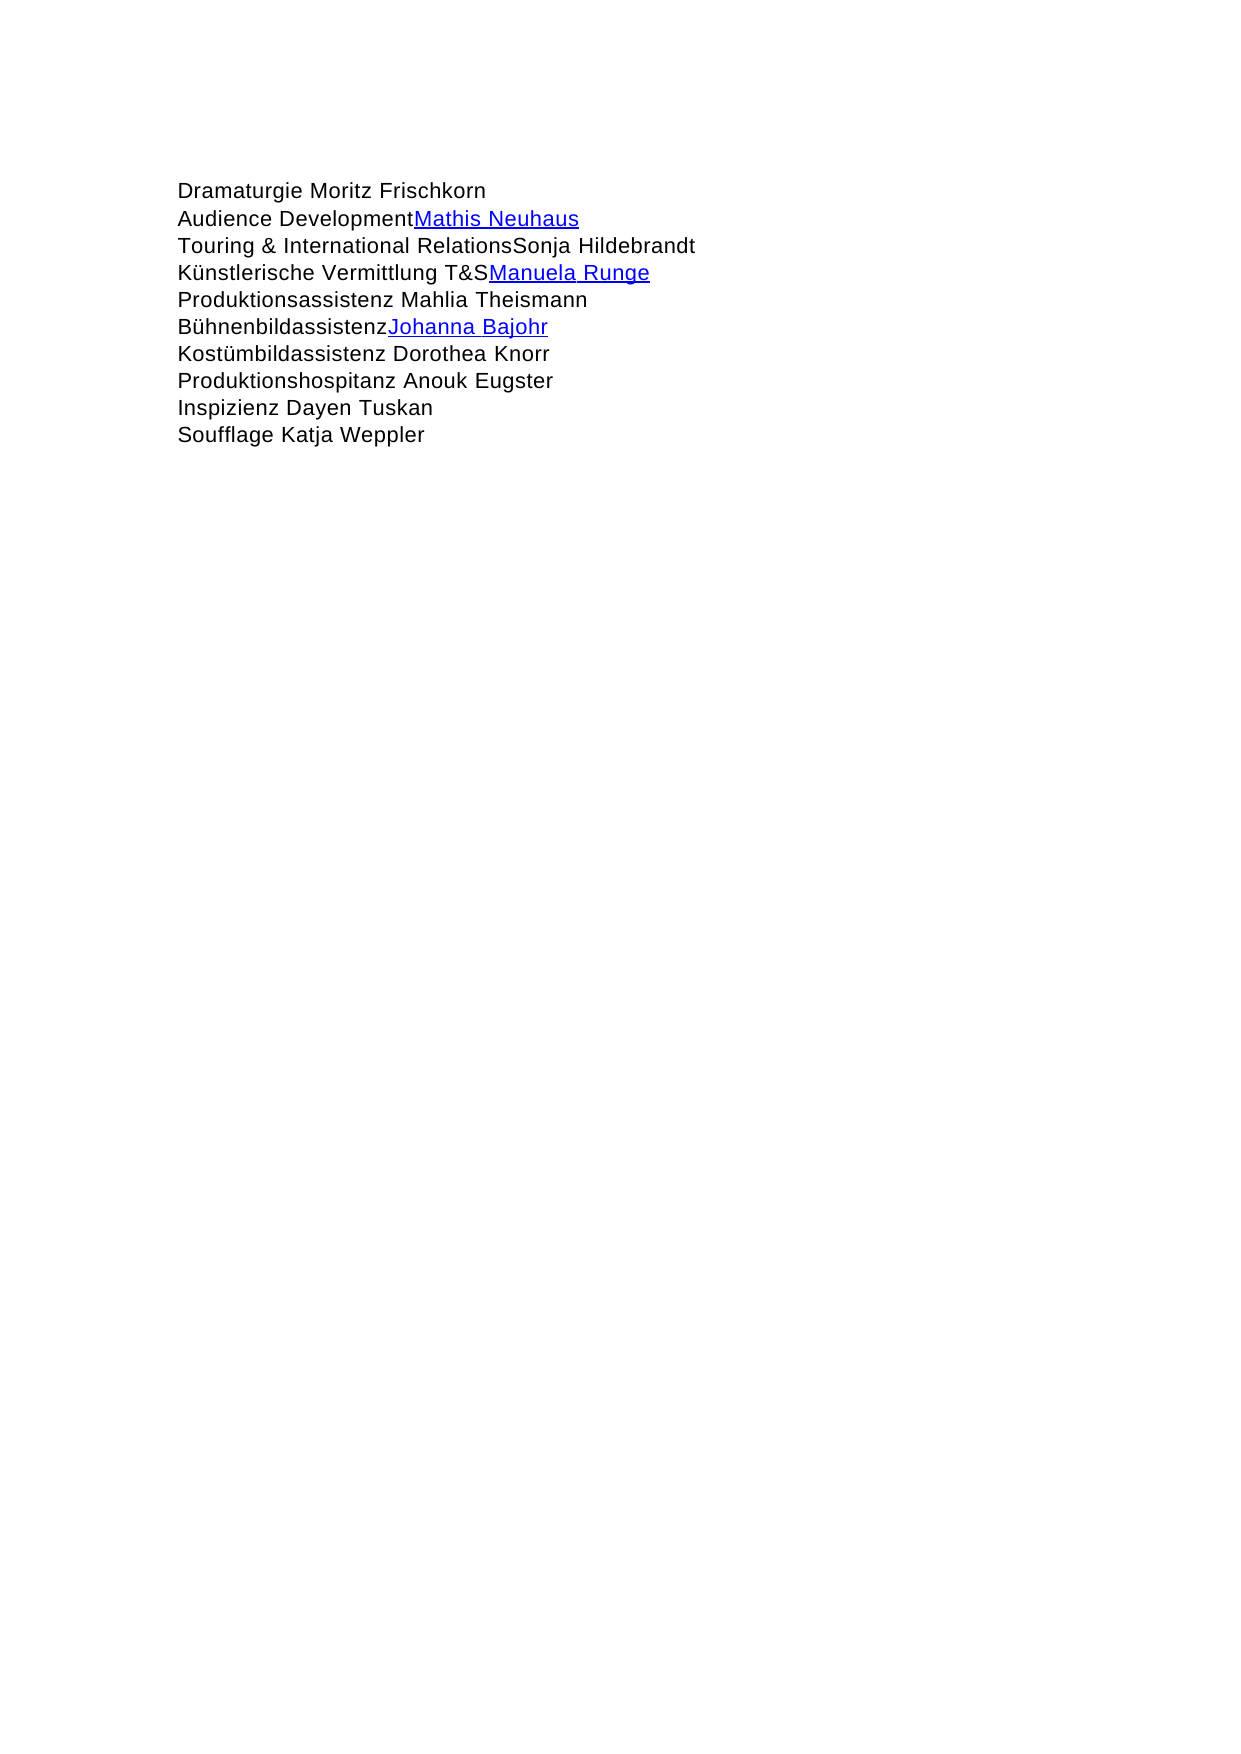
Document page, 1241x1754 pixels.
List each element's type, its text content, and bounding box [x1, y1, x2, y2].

text BühnenbildassistenzJohanna Bajohr [177, 313, 1063, 340]
text Audience DevelopmentMathis Neuhaus [177, 204, 1063, 231]
text Dramaturgie Moritz Frischkorn [177, 177, 1063, 204]
text Inspizienz Dayen Tuskan [177, 394, 1063, 421]
text Produktionsassistenz Mahlia Theismann [177, 286, 1063, 313]
text Künstlerische Vermittlung T&SManuela Runge [177, 258, 1063, 286]
text Touring & International RelationsSonja Hildebrandt [177, 231, 1063, 258]
text Produktionshospitanz Anouk Eugster [177, 367, 1063, 394]
text Kostümbildassistenz Dorothea Knorr [177, 340, 1063, 367]
text Soufflage Katja Weppler [177, 421, 1063, 448]
